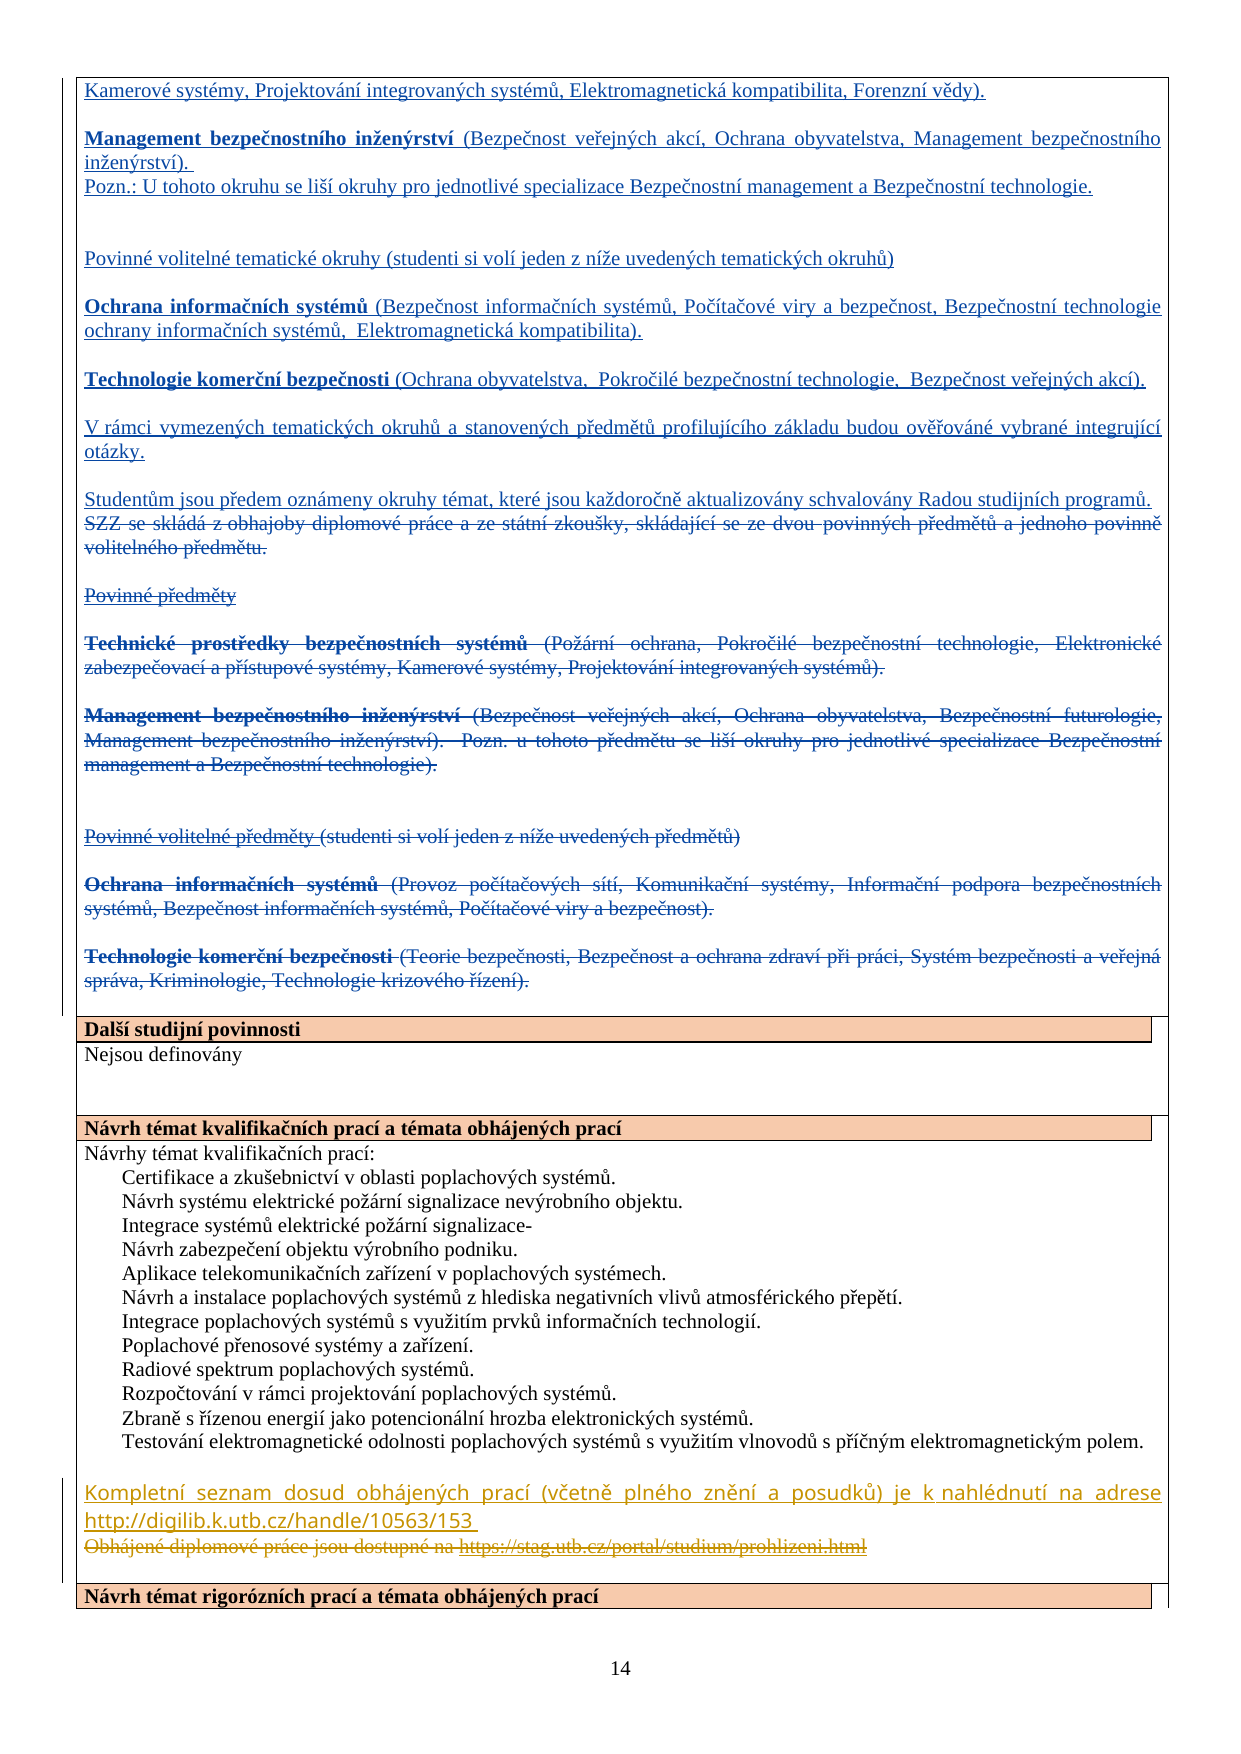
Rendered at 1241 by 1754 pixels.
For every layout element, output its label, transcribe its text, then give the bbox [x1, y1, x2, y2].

table_cell [1152, 1584, 1168, 1608]
table_cell Nejsou definovány [77, 1041, 1168, 1114]
table_cell Návrh témat rigorózních prací a témata obhájených prací [77, 1584, 1151, 1608]
table_cell Další studijní povinnosti [77, 1017, 1151, 1041]
table_cell Návrh témat kvalifikačních prací a témata obhájených prací [77, 1116, 1151, 1140]
table_cell [1152, 1017, 1168, 1041]
table_cell [77, 78, 1168, 1016]
table_cell [1152, 1116, 1168, 1140]
table_cell Návrhy témat kvalifikačních prací: Certifikace a zkušebnictví v oblasti poplachových systémů. Návrh systému elektrické požární signalizace nevýrobního objektu. Integrace systémů elektrické požární signalizace- Návrh zabezpečení objektu výrobního podniku. Aplikace telekomunikačních zařízení v poplachových systémech. Návrh a instalace poplachových systémů z hlediska negativních vlivů atmosférického přepětí. Integrace poplachových systémů s využitím prvků informačních technologií. Poplachové přenosové systémy a zařízení. Radiové spektrum poplachových systémů. Rozpočtování v rámci projektování poplachových systémů. Zbraně s řízenou energií jako potencionální hrozba elektronických systémů. Testování elektromagnetické odolnosti poplachových systémů s využitím vlnovodů s příčným elektromagnetickým polem. [77, 1140, 1168, 1583]
